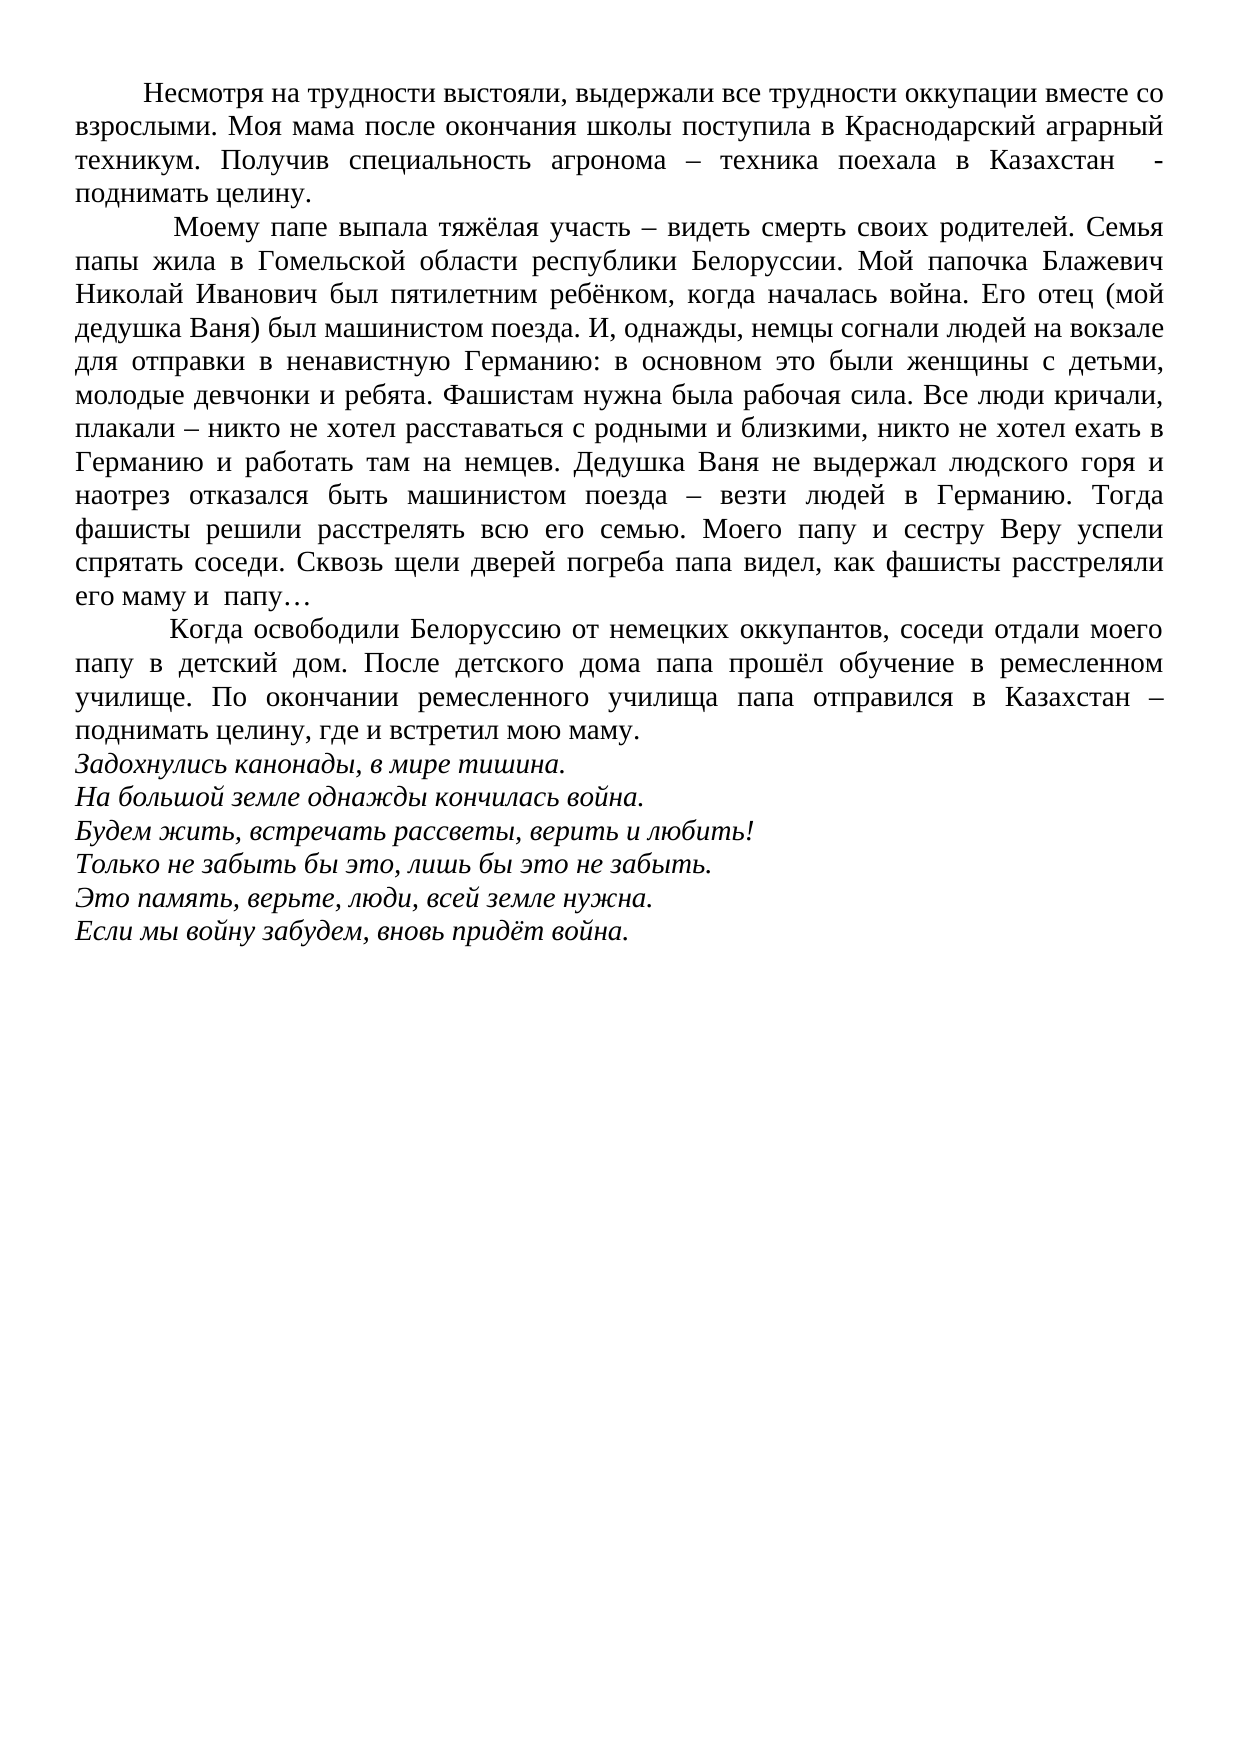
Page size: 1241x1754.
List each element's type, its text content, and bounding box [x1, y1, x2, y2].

text Это память, верьте, люди, всей земле нужна. [75, 880, 1165, 913]
text Несмотря на трудности выстояли, выдержали все трудности оккупации вместе со взрослыми. Моя мама после окончания школы поступила в Краснодарский аграрный техникум. Получив специальность агронома – техника поехала в Казахстан - поднимать целину. [75, 75, 1165, 209]
text Если мы войну забудем, вновь придёт война. [75, 913, 1165, 947]
text Когда освободили Белоруссию от немецких оккупантов, соседи отдали моего папу в детский дом. После детского дома папа прошёл обучение в ремесленном училище. По окончании ремесленного училища папа отправился в Казахстан – поднимать целину, где и встретил мою маму. [75, 612, 1165, 746]
text Моему папе выпала тяжёлая участь – видеть смерть своих родителей. Семья папы жила в Гомельской области республики Белоруссии. Мой папочка Блажевич Николай Иванович был пятилетним ребёнком, когда началась война. Его отец (мой дедушка Ваня) был машинистом поезда. И, однажды, немцы согнали людей на вокзале для отправки в ненавистную Германию: в основном это были женщины с детьми, молодые девчонки и ребята. Фашистам нужна была рабочая сила. Все люди кричали, плакали – никто не хотел расставаться с родными и близкими, никто не хотел ехать в Германию и работать там на немцев. Дедушка Ваня не выдержал людского горя и наотрез отказался быть машинистом поезда – везти людей в Германию. Тогда фашисты решили расстрелять всю его семью. Моего папу и сестру Веру успели спрятать соседи. Сквозь щели дверей погреба папа видел, как фашисты расстреляли его маму и папу… [75, 209, 1165, 612]
text На большой земле однажды кончилась война. [75, 779, 1165, 813]
text Будем жить, встречать рассветы, верить и любить! [75, 813, 1165, 846]
text Только не забыть бы это, лишь бы это не забыть. [75, 846, 1165, 880]
text Задохнулись канонады, в мире тишина. [75, 746, 1165, 779]
